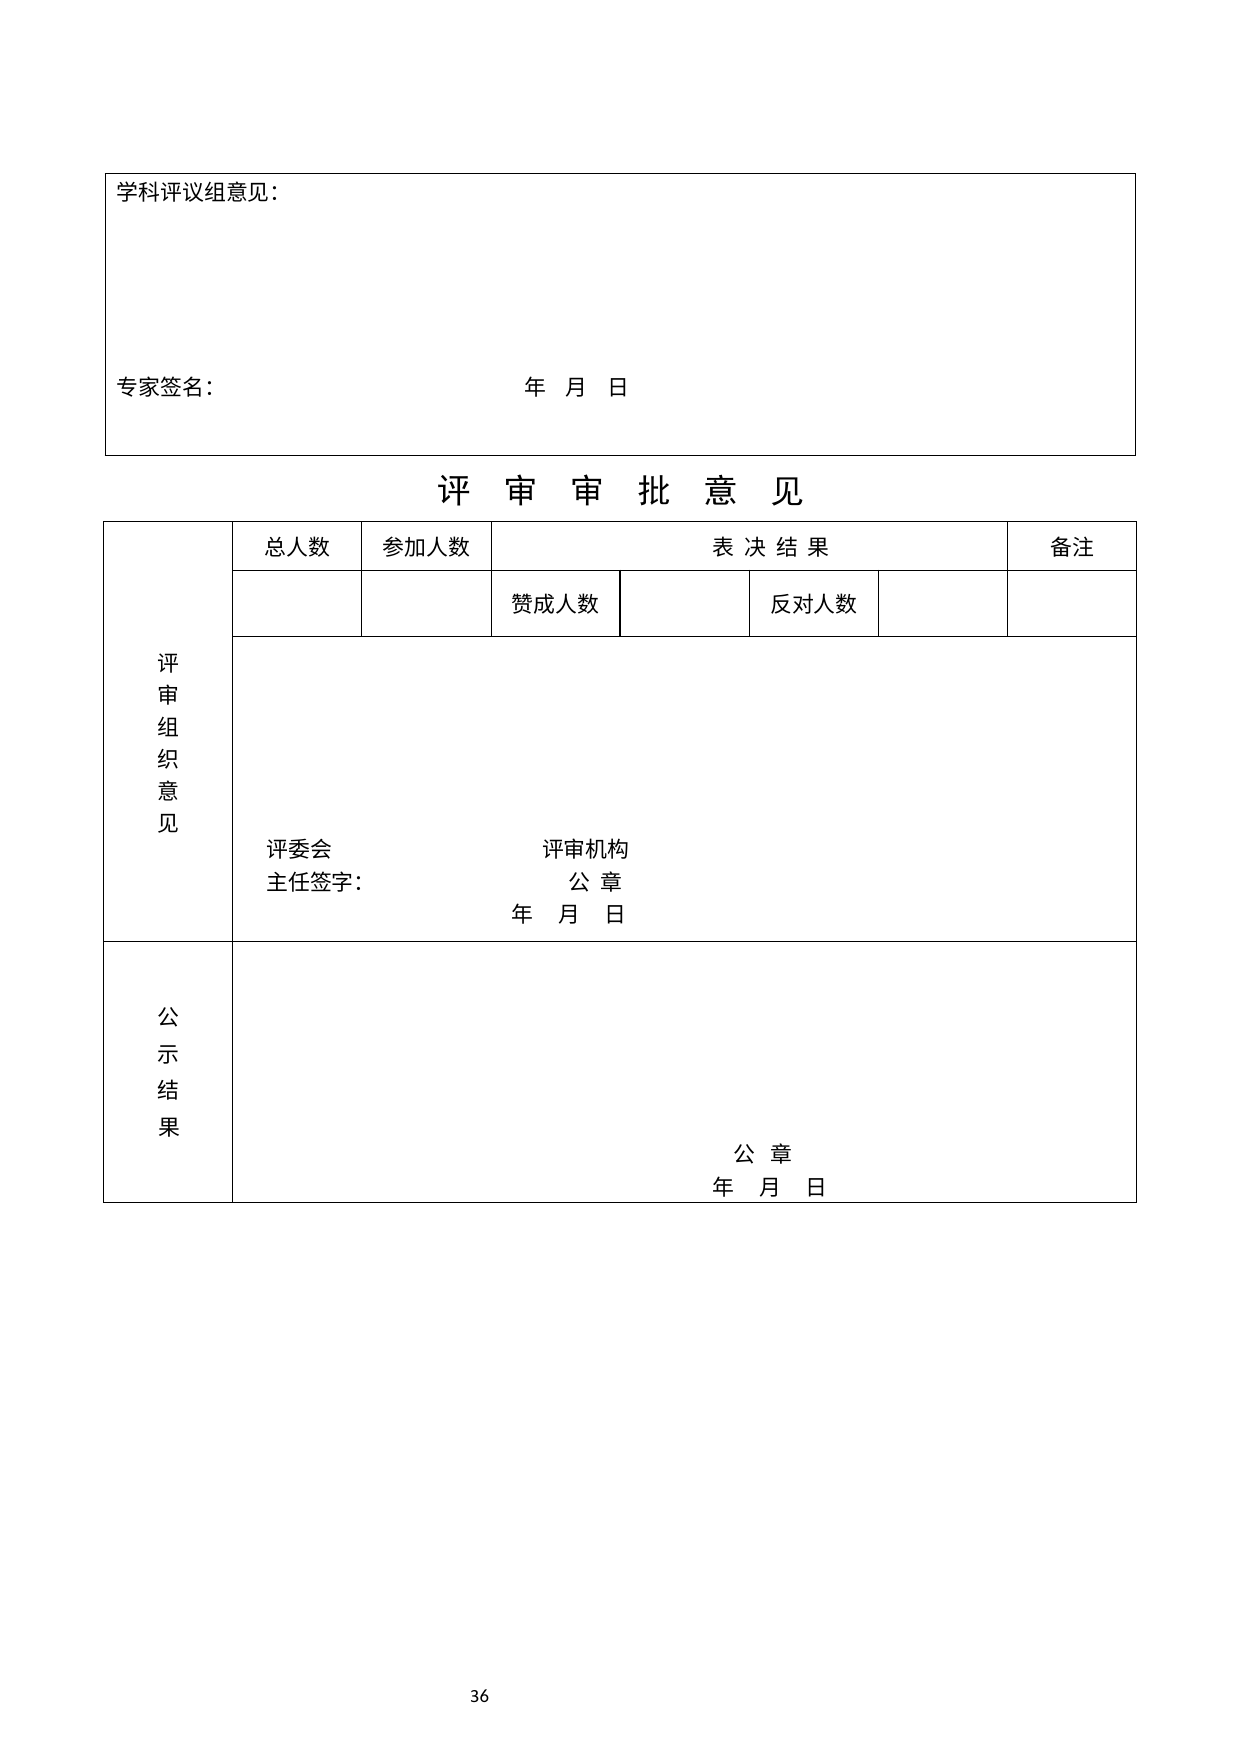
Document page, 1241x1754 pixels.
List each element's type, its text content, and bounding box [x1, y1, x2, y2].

table_cell 学科评议组意见： 专家签名： 年 月 日 [106, 174, 1135, 455]
table_cell 公 示 结 果 [104, 942, 232, 1202]
table_header 评 审 组 织 意 见 [104, 522, 232, 941]
table_header 备注 [1008, 522, 1136, 569]
table_cell 赞成人数 [492, 571, 619, 636]
table_header 参加人数 [362, 522, 491, 569]
table_header 表 决 结 果 [492, 522, 1007, 569]
table_cell 公 章 年 月 日 [233, 942, 1136, 1202]
table_cell [1008, 571, 1136, 636]
table_cell [621, 571, 749, 636]
table_cell [879, 571, 1007, 636]
table_cell [233, 571, 361, 636]
table_cell [362, 571, 491, 636]
text 评 审 审 批 意 见 [118, 456, 1122, 521]
table_cell 评委会 评审机构 主任签字： 公 章 年 月 日 [233, 637, 1136, 941]
table_cell 反对人数 [750, 571, 878, 636]
table_header 总人数 [233, 522, 361, 569]
